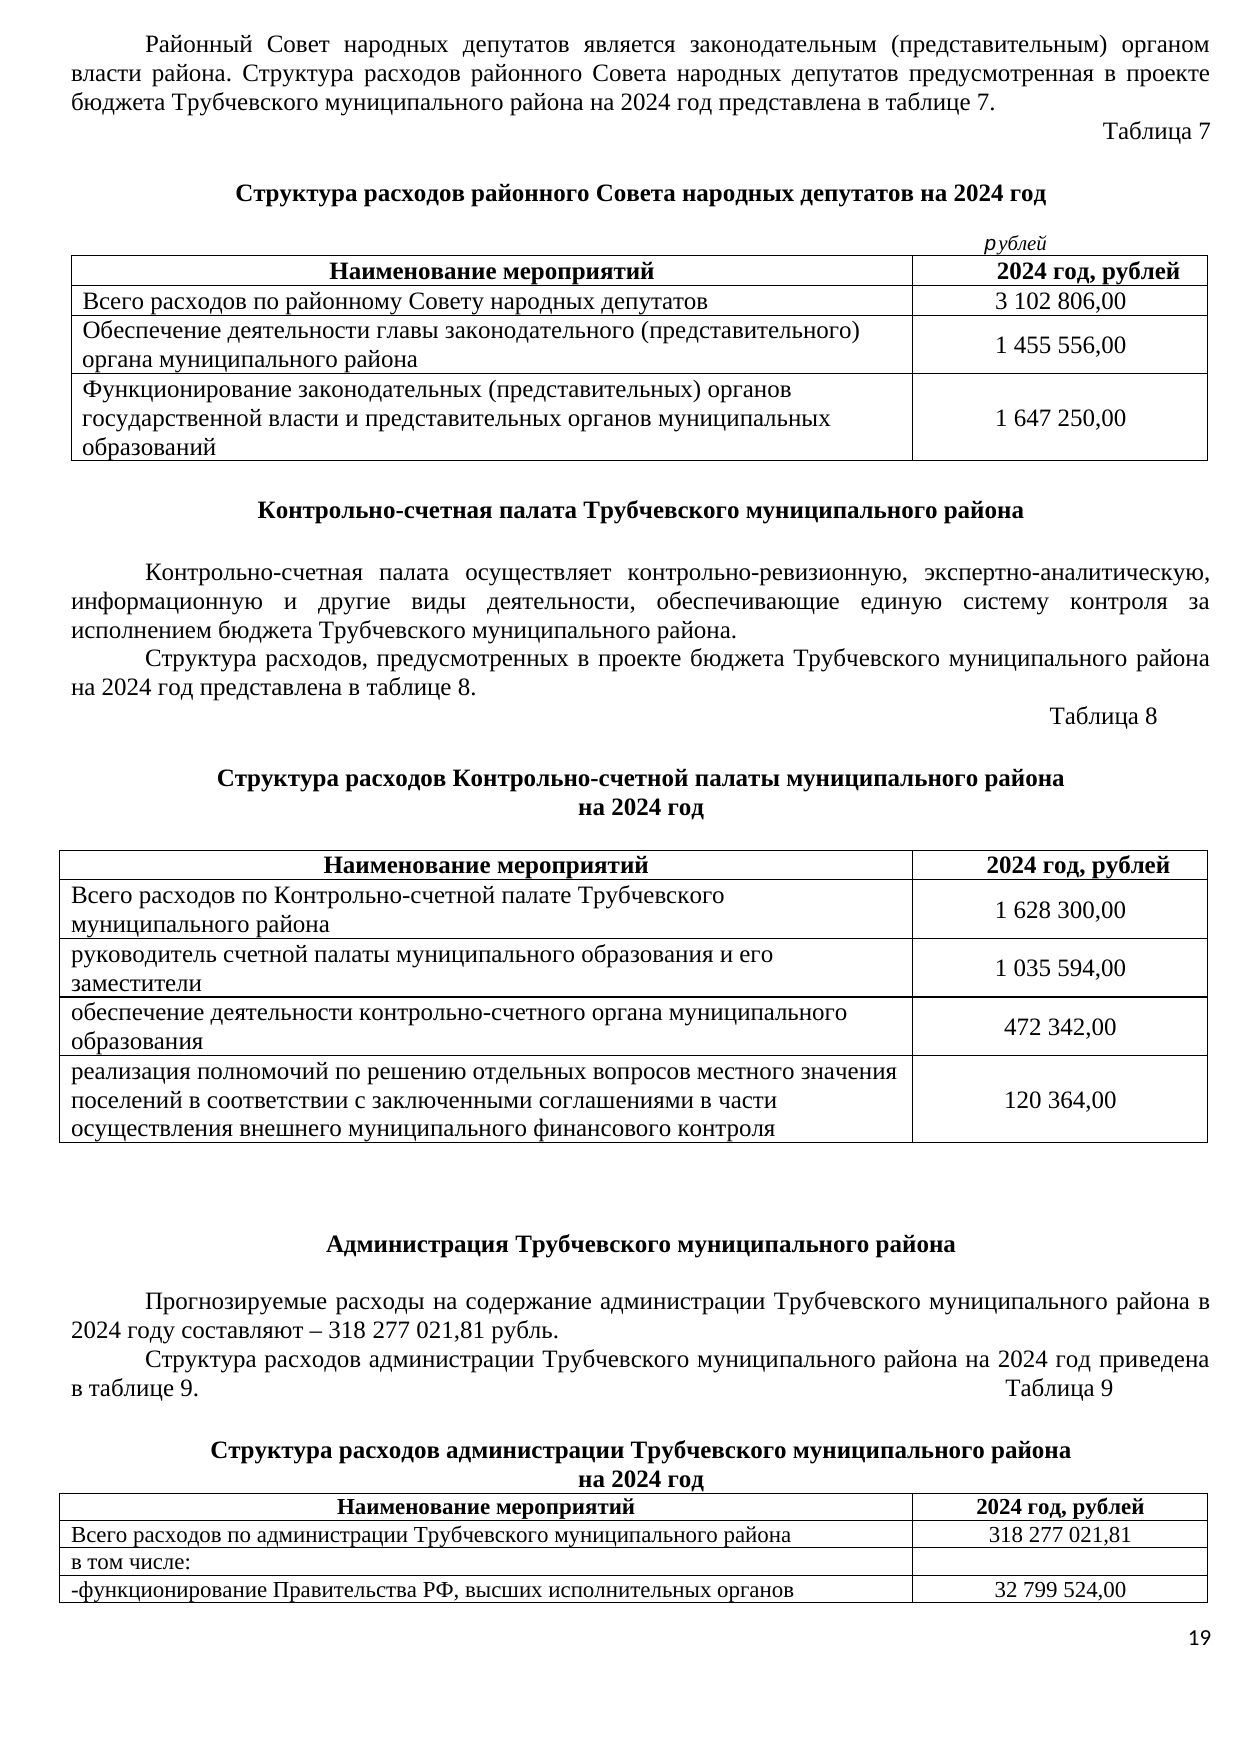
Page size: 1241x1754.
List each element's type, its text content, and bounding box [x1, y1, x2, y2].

table_cell [913, 1548, 1207, 1574]
table_cell реализация полномочий по решению отдельных вопросов местного значения поселений в соответствии с заключенными соглашениями в части осуществления внешнего муниципального финансового контроля [60, 1056, 912, 1142]
text Контрольно-счетная палата Трубчевского муниципального района [71, 495, 1211, 524]
table_cell Всего расходов по администрации Трубчевского муниципального района [60, 1521, 912, 1547]
table_cell Всего расходов по районному Совету народных депутатов [72, 286, 912, 314]
text рублей [71, 231, 1211, 255]
text на 2024 год [71, 1464, 1211, 1492]
text Структура расходов, предусмотренных в проекте бюджета Трубчевского муниципального района на 2024 год представлена в таблице 8. [71, 643, 1211, 701]
table_cell 3 102 806,00 [913, 286, 1207, 314]
table_cell обеспечение деятельности контрольно-счетного органа муниципального образования [60, 998, 912, 1055]
table_header Наименование мероприятий [60, 851, 912, 879]
table_cell 32 799 524,00 [913, 1576, 1207, 1602]
table_cell 1 035 594,00 [913, 939, 1207, 996]
table_cell 120 364,00 [913, 1056, 1207, 1142]
table_cell Функционирование законодательных (представительных) органов государственной власти и представительных органов муниципальных образований [72, 374, 912, 460]
text Администрация Трубчевского муниципального района [71, 1229, 1211, 1258]
text Структура расходов районного Совета народных депутатов на 2024 год [71, 178, 1211, 207]
table_header 2024 год, рублей [913, 1494, 1207, 1520]
text Структура расходов Контрольно-счетной палаты муниципального района [71, 763, 1211, 792]
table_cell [60, 1576, 912, 1602]
text Районный Совет народных депутатов является законодательным (представительным) органом власти района. Структура расходов районного Совета народных депутатов предусмотренная в проекте бюджета Трубчевского муниципального района на 2024 год представлена в таблице 7. [71, 29, 1211, 116]
table_cell 1 628 300,00 [913, 880, 1207, 938]
table_header 2024 год, рублей [913, 851, 1207, 879]
table_cell в том числе: [60, 1548, 912, 1574]
text Структура расходов администрации Трубчевского муниципального района [71, 1435, 1211, 1464]
text Прогнозируемые расходы на содержание администрации Трубчевского муниципального района в 2024 году составляют – 318 277 021,81 рубль. [71, 1286, 1211, 1344]
table_cell 318 277 021,81 [913, 1521, 1207, 1547]
text Структура расходов администрации Трубчевского муниципального района на 2024 год приведена в таблице 9. Таблица 9 [71, 1344, 1211, 1401]
text Таблица 7 [71, 116, 1211, 144]
text Таблица 8 [71, 701, 1211, 730]
table_header Наименование мероприятий [60, 1494, 912, 1520]
table_cell 1 647 250,00 [913, 374, 1207, 460]
table_cell руководитель счетной палаты муниципального образования и его заместители [60, 939, 912, 996]
table_header 2024 год, рублей [913, 256, 1207, 285]
table_cell Обеспечение деятельности главы законодательного (представительного) органа муниципального района [72, 316, 912, 373]
text Контрольно-счетная палата осуществляет контрольно-ревизионную, экспертно-аналитическую, информационную и другие виды деятельности, обеспечивающие единую систему контроля за исполнением бюджета Трубчевского муниципального района. [71, 557, 1211, 643]
table_cell 472 342,00 [913, 998, 1207, 1055]
table_cell Всего расходов по Контрольно-счетной палате Трубчевского муниципального района [60, 880, 912, 938]
table_header Наименование мероприятий [72, 256, 912, 285]
table_cell 1 455 556,00 [913, 316, 1207, 373]
text на 2024 год [71, 792, 1211, 821]
